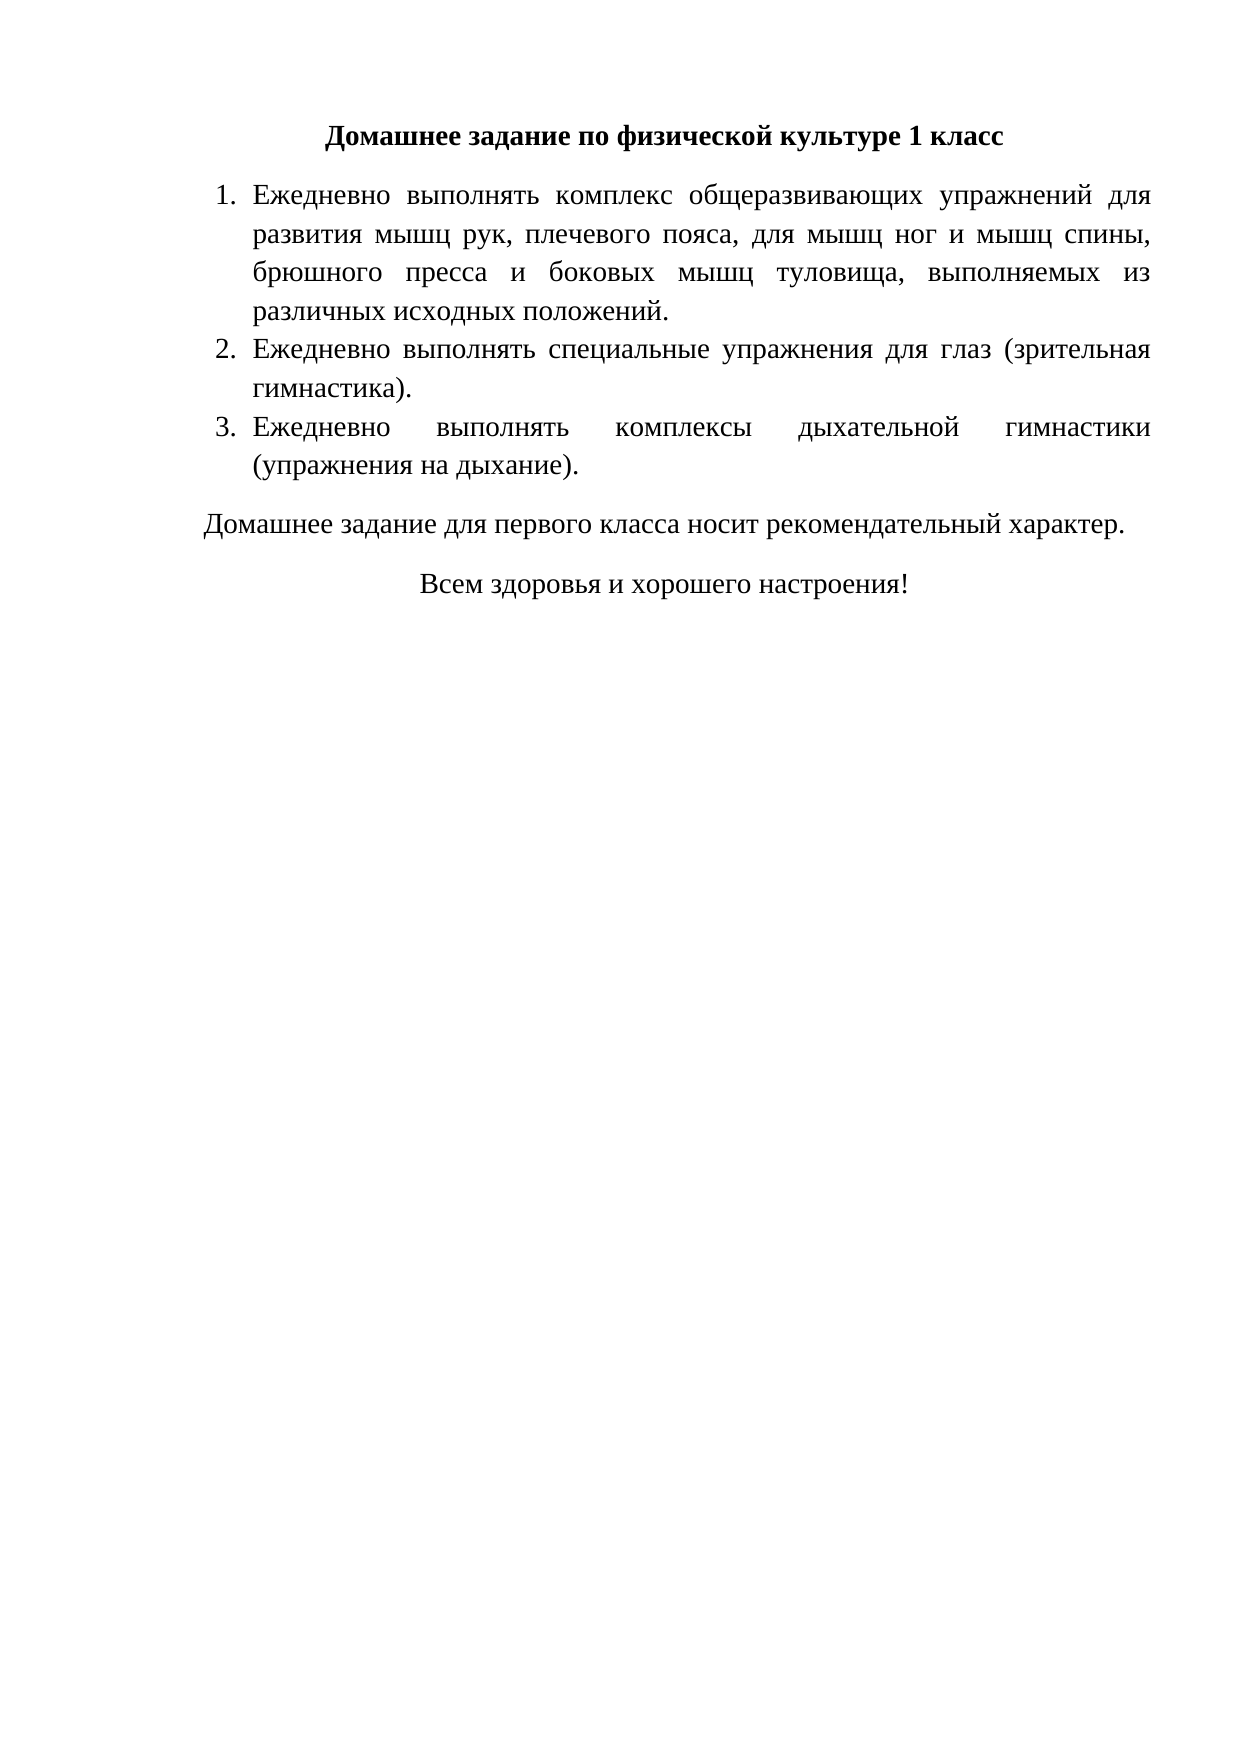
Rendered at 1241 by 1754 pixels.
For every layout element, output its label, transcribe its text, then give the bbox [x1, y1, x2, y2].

list Ежедневно выполнять комплексы дыхательной гимнастики (упражнения на дыхание). [215, 409, 1152, 481]
text Домашнее задание по физической культуре 1 класс [177, 118, 1152, 152]
text Всем здоровья и хорошего настроения! [177, 566, 1152, 599]
text Домашнее задание для первого класса носит рекомендательный характер. [177, 507, 1152, 540]
list Ежедневно выполнять комплекс общеразвивающих упражнений для развития мышц рук, плечевого пояса, для мышц ног и мышц спины, брюшного пресса и боковых мышц туловища, выполняемых из различных исходных положений. [215, 177, 1152, 327]
list Ежедневно выполнять специальные упражнения для глаз (зрительная гимнастика). [215, 332, 1152, 404]
